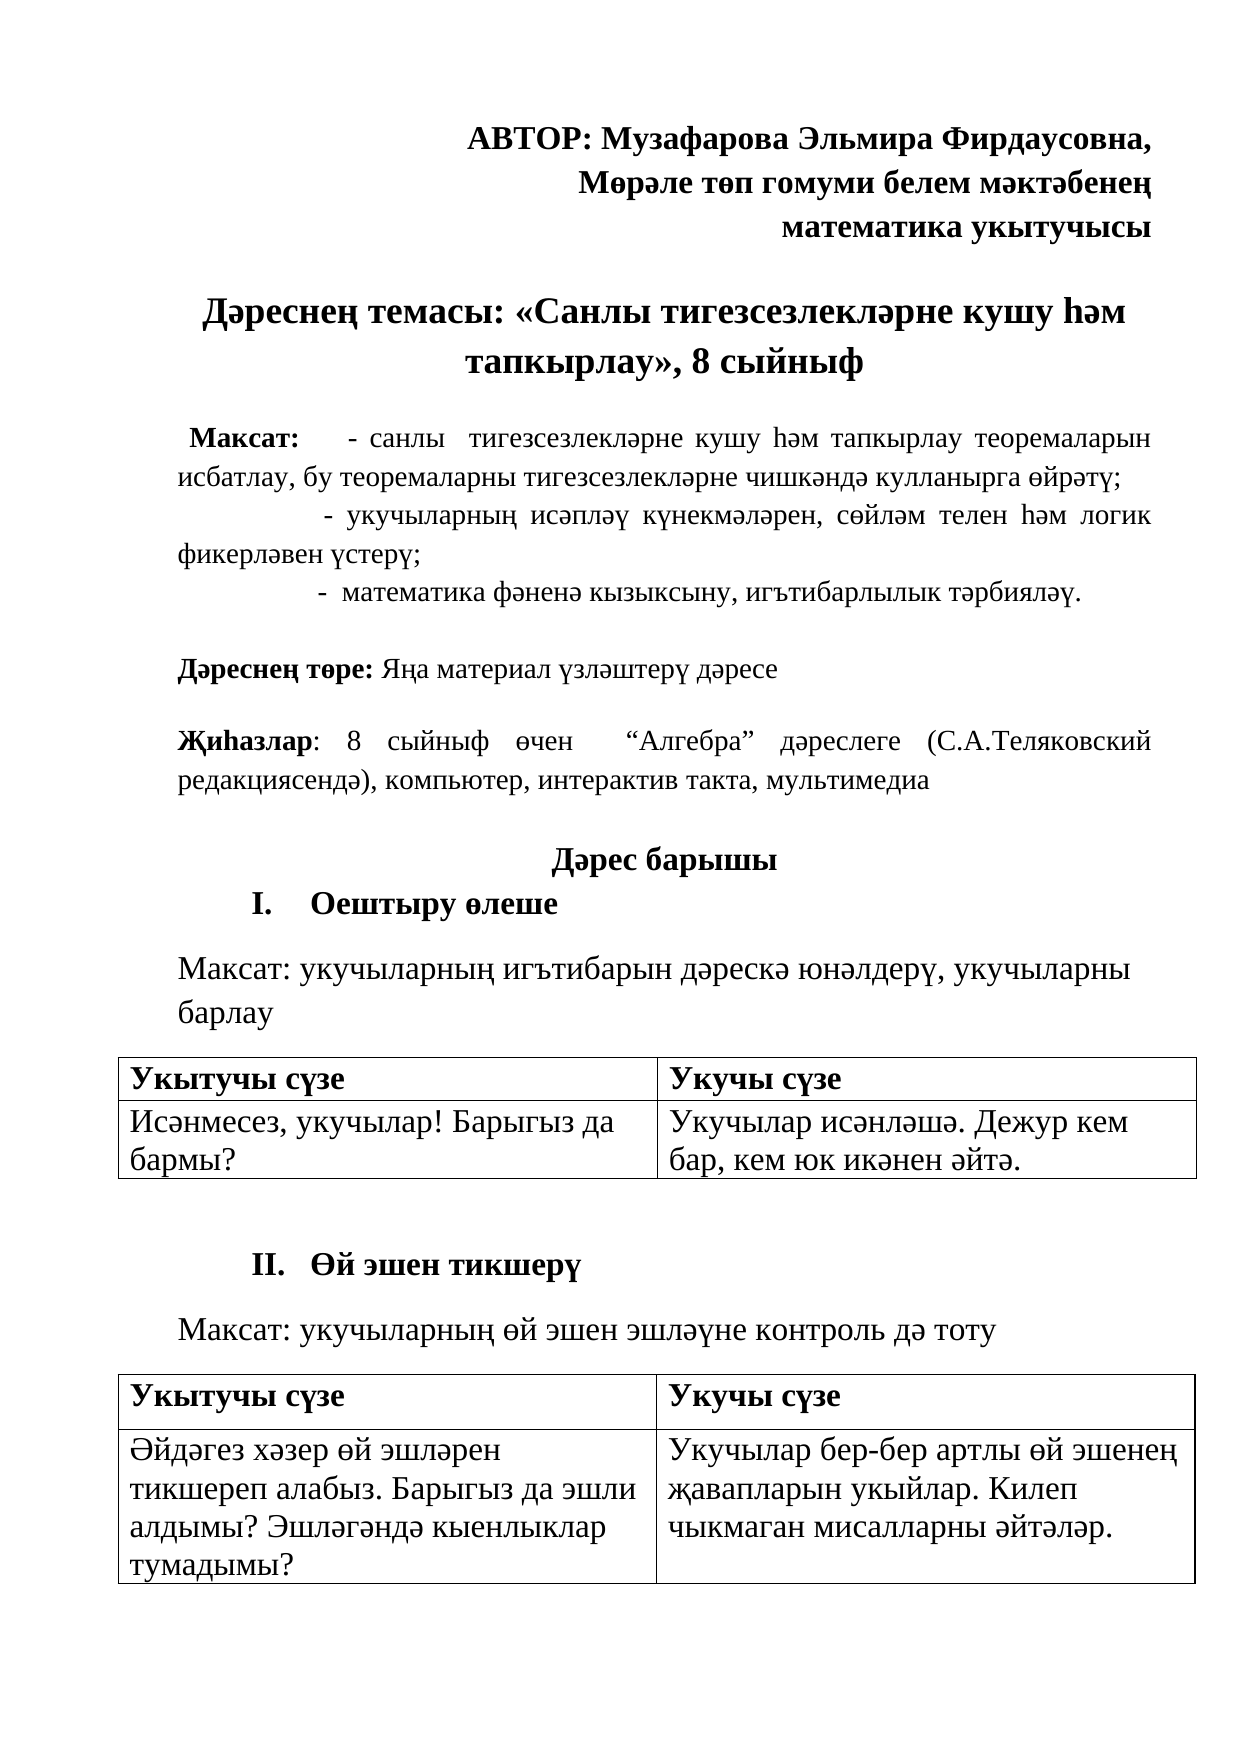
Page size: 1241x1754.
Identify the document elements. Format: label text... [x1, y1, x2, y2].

list Өй эшен тикшерү [251, 1244, 1152, 1282]
text Дәреснең темасы: «Санлы тигезсезлекләрне кушу һәм тапкырлау», 8 сыйныф [177, 289, 1152, 382]
table_header Укытучы сүзе [119, 1375, 656, 1428]
table_cell Исәнмесез, укучылар! Барыгыз да бармы? [119, 1101, 657, 1178]
text математика укытучысы [177, 206, 1152, 244]
text Дәреснең төре: Яңа материал үзләштерү дәресе [177, 651, 1152, 685]
text Максат: укучыларның игътибарын дәрескә юнәлдерү, укучыларны барлау [177, 948, 1152, 1031]
text Җиһазлар: 8 сыйныф өчен “Алгебра” дәреслеге (С.А.Теляковский редакциясендә), компьютер, интерактив такта, мультимедиа [177, 723, 1152, 796]
table_cell Әйдәгез хәзер өй эшләрен тикшереп алабыз. Барыгыз да эшли алдымы? Эшләгәндә кыенлыклар тумадымы? [119, 1430, 656, 1583]
text Максат: укучыларның өй эшен эшләүне контроль дә тоту [177, 1309, 1152, 1347]
list Оештыру өлеше [251, 883, 1152, 922]
table_header Укучы сүзе [658, 1058, 1196, 1100]
text Максат: - санлы тигезсезлекләрне кушу һәм тапкырлау теоремаларын исбатлау, бу теоремаларны тигезсезлекләрне чишкәндә кулланырга өйрәтү; [177, 420, 1152, 492]
table_header Укытучы сүзе [119, 1058, 657, 1100]
text Мөрәле төп гомуми белем мәктәбенең [177, 162, 1152, 201]
table_cell Укучылар бер-бер артлы өй эшенең җавапларын укыйлар. Килеп чыкмаган мисалларны әйтәләр. [657, 1430, 1194, 1583]
text - математика фәненә кызыксыну, игътибарлылык тәрбияләү. [177, 574, 1152, 608]
text - укучыларның исәпләү күнекмәләрен, сөйләм телен һәм логик фикерләвен үстерү; [177, 497, 1152, 569]
table_cell Укучылар исәнләшә. Дежур кем бар, кем юк икәнен әйтә. [658, 1101, 1196, 1178]
text Дәрес барышы [177, 839, 1152, 877]
table_header Укучы сүзе [657, 1375, 1194, 1428]
text АВТОР: Музафарова Эльмира Фирдаусовна, [177, 118, 1152, 156]
